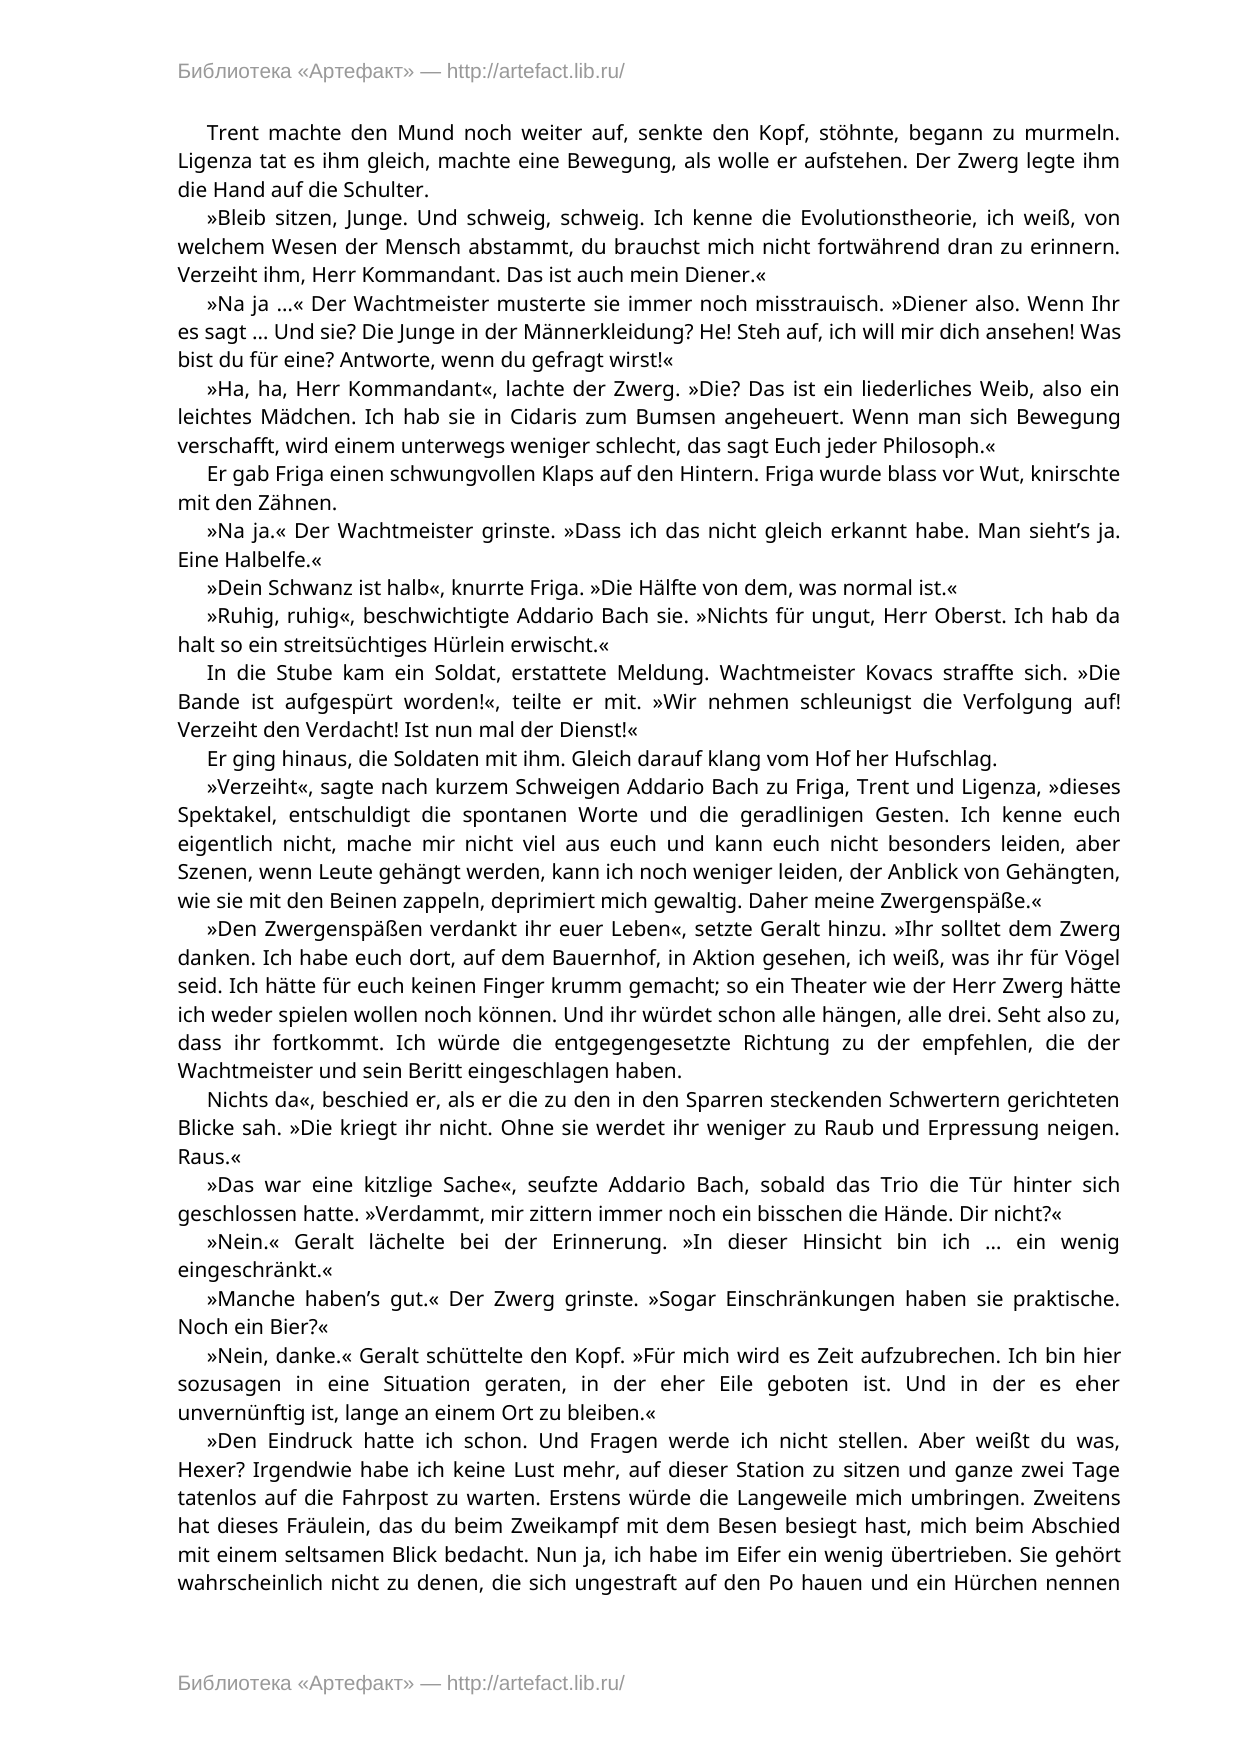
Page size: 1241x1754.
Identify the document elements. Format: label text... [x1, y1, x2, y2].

text »Na ja.« Der Wachtmeister grinste. »Dass ich das nicht gleich erkannt habe. Man sieht’s ja. Eine Halbelfe.« [177, 516, 1122, 573]
text Nichts da«, beschied er, als er die zu den in den Sparren steckenden Schwertern gerichteten Blicke sah. »Die kriegt ihr nicht. Ohne sie werdet ihr weniger zu Raub und Erpressung neigen. Raus.« [177, 1085, 1122, 1170]
text »Verzeiht«, sagte nach kurzem Schweigen Addario Bach zu Friga, Trent und Ligenza, »dieses Spektakel, entschuldigt die spontanen Worte und die geradlinigen Gesten. Ich kenne euch eigentlich nicht, mache mir nicht viel aus euch und kann euch nicht besonders leiden, aber Szenen, wenn Leute gehängt werden, kann ich noch weniger leiden, der Anblick von Gehängten, wie sie mit den Beinen zappeln, deprimiert mich gewaltig. Daher meine Zwergenspäße.« [177, 772, 1122, 914]
text »Dein Schwanz ist halb«, knurrte Friga. »Die Hälfte von dem, was normal ist.« [177, 573, 1122, 602]
text In die Stube kam ein Soldat, erstattete Meldung. Wachtmeister Kovacs straffte sich. »Die Bande ist aufgespürt worden!«, teilte er mit. »Wir nehmen schleunigst die Verfolgung auf! Verzeiht den Verdacht! Ist nun mal der Dienst!« [177, 658, 1122, 744]
text »Bleib sitzen, Junge. Und schweig, schweig. Ich kenne die Evolutionstheorie, ich weiß, von welchem Wesen der Mensch abstammt, du brauchst mich nicht fortwährend dran zu erinnern. Verzeiht ihm, Herr Kommandant. Das ist auch mein Diener.« [177, 203, 1122, 289]
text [177, 1426, 1122, 1597]
text Er ging hinaus, die Soldaten mit ihm. Gleich darauf klang vom Hof her Hufschlag. [177, 744, 1122, 772]
text »Ruhig, ruhig«, beschwichtigte Addario Bach sie. »Nichts für ungut, Herr Oberst. Ich hab da halt so ein streitsüchtiges Hürlein erwischt.« [177, 602, 1122, 658]
text »Manche haben’s gut.« Der Zwerg grinste. »Sogar Einschränkungen haben sie praktische. Noch ein Bier?« [177, 1284, 1122, 1341]
text »Na ja …« Der Wachtmeister musterte sie immer noch misstrauisch. »Diener also. Wenn Ihr es sagt … Und sie? Die Junge in der Männerkleidung? He! Steh auf, ich will mir dich ansehen! Was bist du für eine? Antworte, wenn du gefragt wirst!« [177, 289, 1122, 374]
text Trent machte den Mund noch weiter auf, senkte den Kopf, stöhnte, begann zu murmeln. Ligenza tat es ihm gleich, machte eine Bewegung, als wolle er aufstehen. Der Zwerg legte ihm die Hand auf die Schulter. [177, 118, 1122, 203]
text »Nein, danke.« Geralt schüttelte den Kopf. »Für mich wird es Zeit aufzubrechen. Ich bin hier sozusagen in eine Situation geraten, in der eher Eile geboten ist. Und in der es eher unvernünftig ist, lange an einem Ort zu bleiben.« [177, 1341, 1122, 1426]
text »Den Zwergenspäßen verdankt ihr euer Leben«, setzte Geralt hinzu. »Ihr solltet dem Zwerg danken. Ich habe euch dort, auf dem Bauernhof, in Aktion gesehen, ich weiß, was ihr für Vögel seid. Ich hätte für euch keinen Finger krumm gemacht; so ein Theater wie der Herr Zwerg hätte ich weder spielen wollen noch können. Und ihr würdet schon alle hängen, alle drei. Seht also zu, dass ihr fortkommt. Ich würde die entgegengesetzte Richtung zu der empfehlen, die der Wachtmeister und sein Beritt eingeschlagen haben. [177, 914, 1122, 1085]
text Er gab Friga einen schwungvollen Klaps auf den Hintern. Friga wurde blass vor Wut, knirschte mit den Zähnen. [177, 459, 1122, 516]
text »Ha, ha, Herr Kommandant«, lachte der Zwerg. »Die? Das ist ein liederliches Weib, also ein leichtes Mädchen. Ich hab sie in Cidaris zum Bumsen angeheuert. Wenn man sich Bewegung verschafft, wird einem unterwegs weniger schlecht, das sagt Euch jeder Philosoph.« [177, 374, 1122, 459]
text »Das war eine kitzlige Sache«, seufzte Addario Bach, sobald das Trio die Tür hinter sich geschlossen hatte. »Verdammt, mir zittern immer noch ein bisschen die Hände. Dir nicht?« [177, 1170, 1122, 1227]
text »Nein.« Geralt lächelte bei der Erinnerung. »In dieser Hinsicht bin ich … ein wenig eingeschränkt.« [177, 1227, 1122, 1284]
